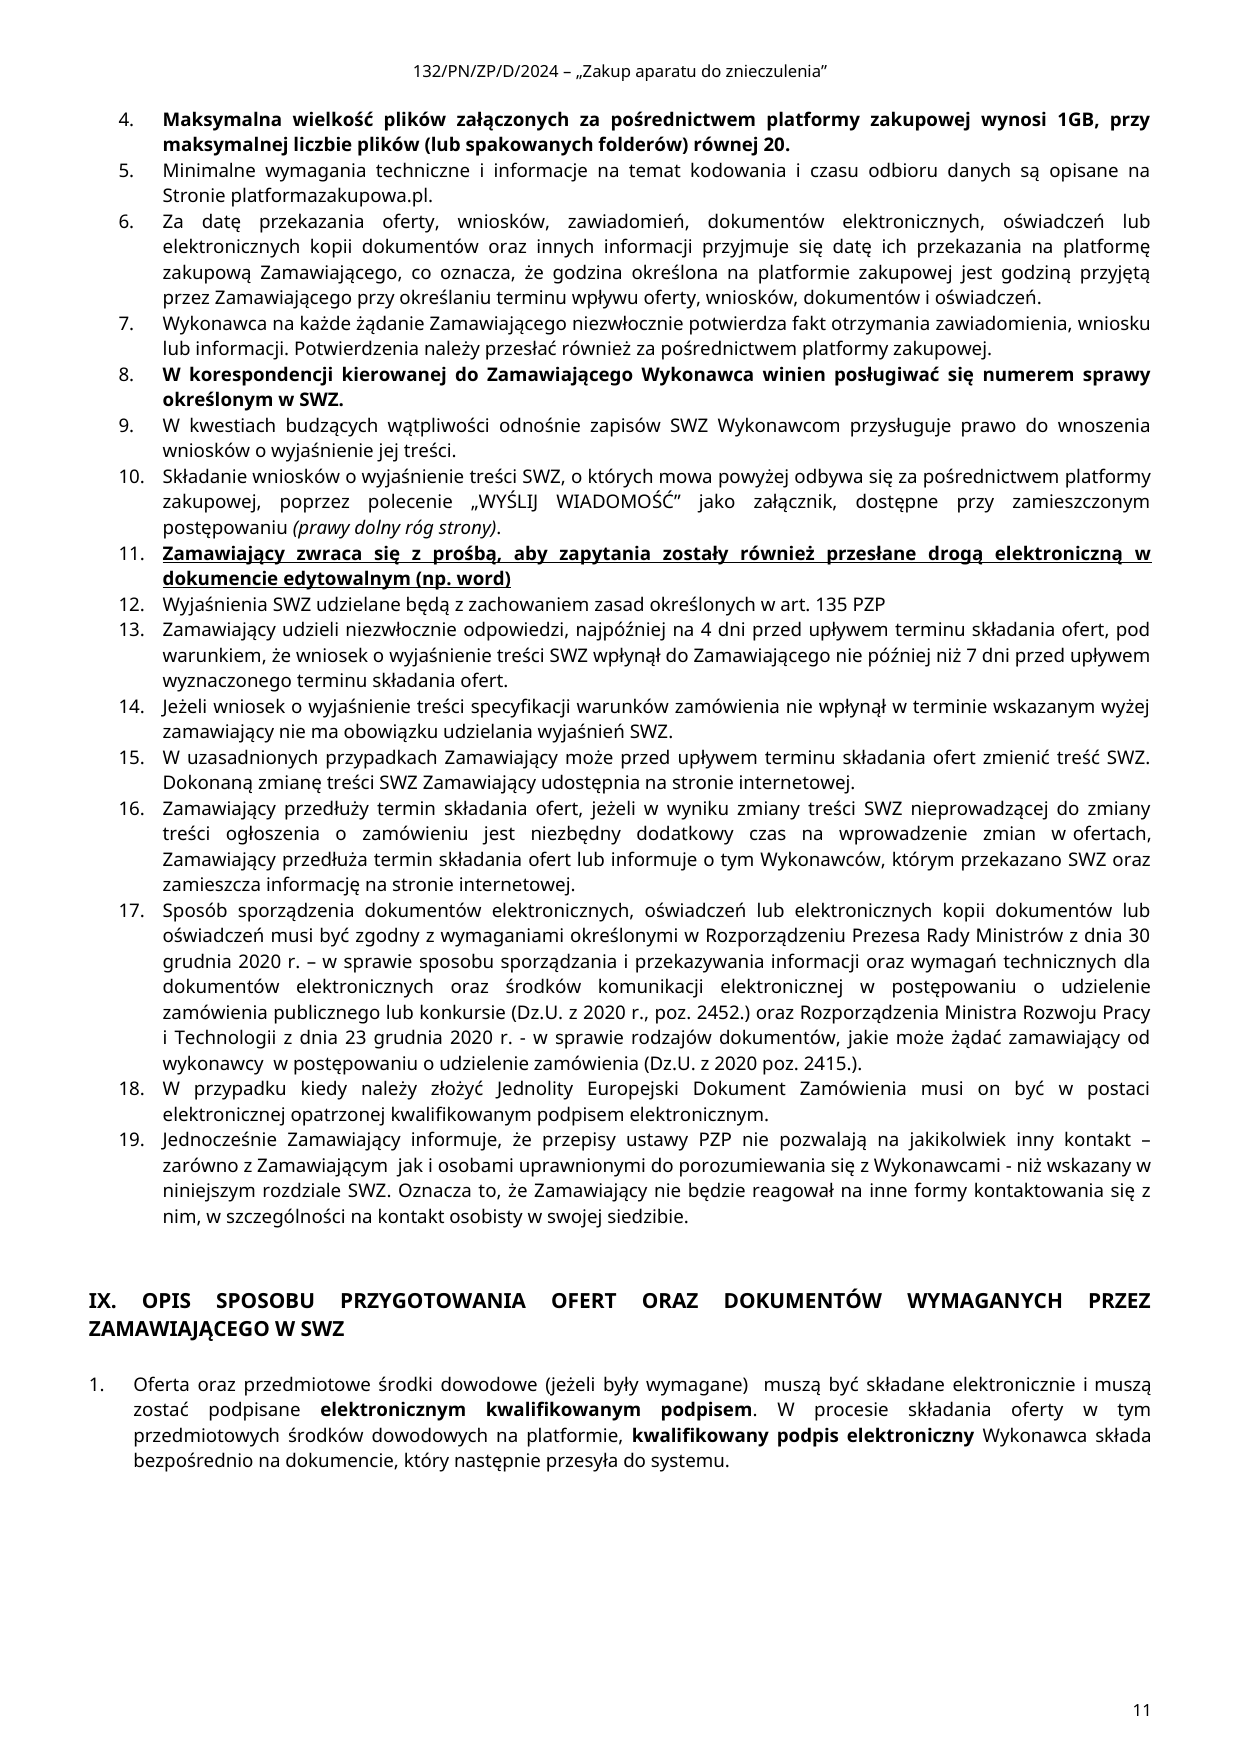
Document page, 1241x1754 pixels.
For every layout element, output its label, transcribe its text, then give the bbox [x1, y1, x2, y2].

list Jednocześnie Zamawiający informuje, że przepisy ustawy PZP nie pozwalają na jakikolwiek inny kontakt – zarówno z Zamawiającym jak i osobami uprawnionymi do porozumiewania się z Wykonawcami - niż wskazany w niniejszym rozdziale SWZ. Oznacza to, że Zamawiający nie będzie reagował na inne formy kontaktowania się z nim, w szczególności na kontakt osobisty w swojej siedzibie. [118, 1127, 1152, 1229]
list Wykonawca na każde żądanie Zamawiającego niezwłocznie potwierdza fakt otrzymania zawiadomienia, wniosku lub informacji. Potwierdzenia należy przesłać również za pośrednictwem platformy zakupowej. [118, 310, 1152, 361]
list Zamawiający przedłuży termin składania ofert, jeżeli w wyniku zmiany treści SWZ nieprowadzącej do zmiany treści ogłoszenia o zamówieniu jest niezbędny dodatkowy czas na wprowadzenie zmian w ofertach, Zamawiający przedłuża termin składania ofert lub informuje o tym Wykonawców, którym przekazano SWZ oraz zamieszcza informację na stronie internetowej. [118, 795, 1152, 897]
list Minimalne wymagania techniczne i informacje na temat kodowania i czasu odbioru danych są opisane na Stronie platformazakupowa.pl. [118, 157, 1152, 208]
list Zamawiający udzieli niezwłocznie odpowiedzi, najpóźniej na 4 dni przed upływem terminu składania ofert, pod warunkiem, że wniosek o wyjaśnienie treści SWZ wpłynął do Zamawiającego nie później niż 7 dni przed upływem wyznaczonego terminu składania ofert. [118, 616, 1152, 693]
list W korespondencji kierowanej do Zamawiającego Wykonawca winien posługiwać się numerem sprawy określonym w SWZ. [118, 361, 1152, 412]
list W uzasadnionych przypadkach Zamawiający może przed upływem terminu składania ofert zmienić treść SWZ. Dokonaną zmianę treści SWZ Zamawiający udostępnia na stronie internetowej. [118, 744, 1152, 795]
list Sposób sporządzenia dokumentów elektronicznych, oświadczeń lub elektronicznych kopii dokumentów lub oświadczeń musi być zgodny z wymaganiami określonymi w Rozporządzeniu Prezesa Rady Ministrów z dnia 30 grudnia 2020 r. – w sprawie sposobu sporządzania i przekazywania informacji oraz wymagań technicznych dla dokumentów elektronicznych oraz środków komunikacji elektronicznej w postępowaniu o udzielenie zamówienia publicznego lub konkursie (Dz.U. z 2020 r., poz. 2452.) oraz Rozporządzenia Ministra Rozwoju Pracy i Technologii z dnia 23 grudnia 2020 r. - w sprawie rodzajów dokumentów, jakie może żądać zamawiający od wykonawcy w postępowaniu o udzielenie zamówienia (Dz.U. z 2020 poz. 2415.). [118, 897, 1152, 1076]
list Składanie wniosków o wyjaśnienie treści SWZ, o których mowa powyżej odbywa się za pośrednictwem platformy zakupowej, poprzez polecenie „WYŚLIJ WIADOMOŚĆ” jako załącznik, dostępne przy zamieszczonym postępowaniu (prawy dolny róg strony). [118, 463, 1152, 540]
list W przypadku kiedy należy złożyć Jednolity Europejski Dokument Zamówienia musi on być w postaci elektronicznej opatrzonej kwalifikowanym podpisem elektronicznym. [118, 1076, 1152, 1127]
list W kwestiach budzących wątpliwości odnośnie zapisów SWZ Wykonawcom przysługuje prawo do wnoszenia wniosków o wyjaśnienie jej treści. [118, 412, 1152, 463]
subtitle IX. Opis sposobu przygotowania ofert oraz dokumentów wymaganych przez Zamawiającego w SWZ [89, 1286, 1152, 1343]
list Jeżeli wniosek o wyjaśnienie treści specyfikacji warunków zamówienia nie wpłynął w terminie wskazanym wyżej zamawiający nie ma obowiązku udzielania wyjaśnień SWZ. [118, 693, 1152, 744]
list Maksymalna wielkość plików załączonych za pośrednictwem platformy zakupowej wynosi 1GB, przy maksymalnej liczbie plików (lub spakowanych folderów) równej 20. [118, 106, 1152, 157]
list Wyjaśnienia SWZ udzielane będą z zachowaniem zasad określonych w art. 135 PZP [118, 591, 1152, 616]
list Zamawiający zwraca się z prośbą, aby zapytania zostały również przesłane drogą elektroniczną w dokumencie edytowalnym (np. word) [118, 540, 1152, 591]
list Oferta oraz przedmiotowe środki dowodowe (jeżeli były wymagane) muszą być składane elektronicznie i muszą zostać podpisane elektronicznym kwalifikowanym podpisem. W procesie składania oferty w tym przedmiotowych środków dowodowych na platformie, kwalifikowany podpis elektroniczny Wykonawca składa bezpośrednio na dokumencie, który następnie przesyła do systemu. [89, 1371, 1152, 1473]
list Za datę przekazania oferty, wniosków, zawiadomień, dokumentów elektronicznych, oświadczeń lub elektronicznych kopii dokumentów oraz innych informacji przyjmuje się datę ich przekazania na platformę zakupową Zamawiającego, co oznacza, że godzina określona na platformie zakupowej jest godziną przyjętą przez Zamawiającego przy określaniu terminu wpływu oferty, wniosków, dokumentów i oświadczeń. [118, 208, 1152, 310]
